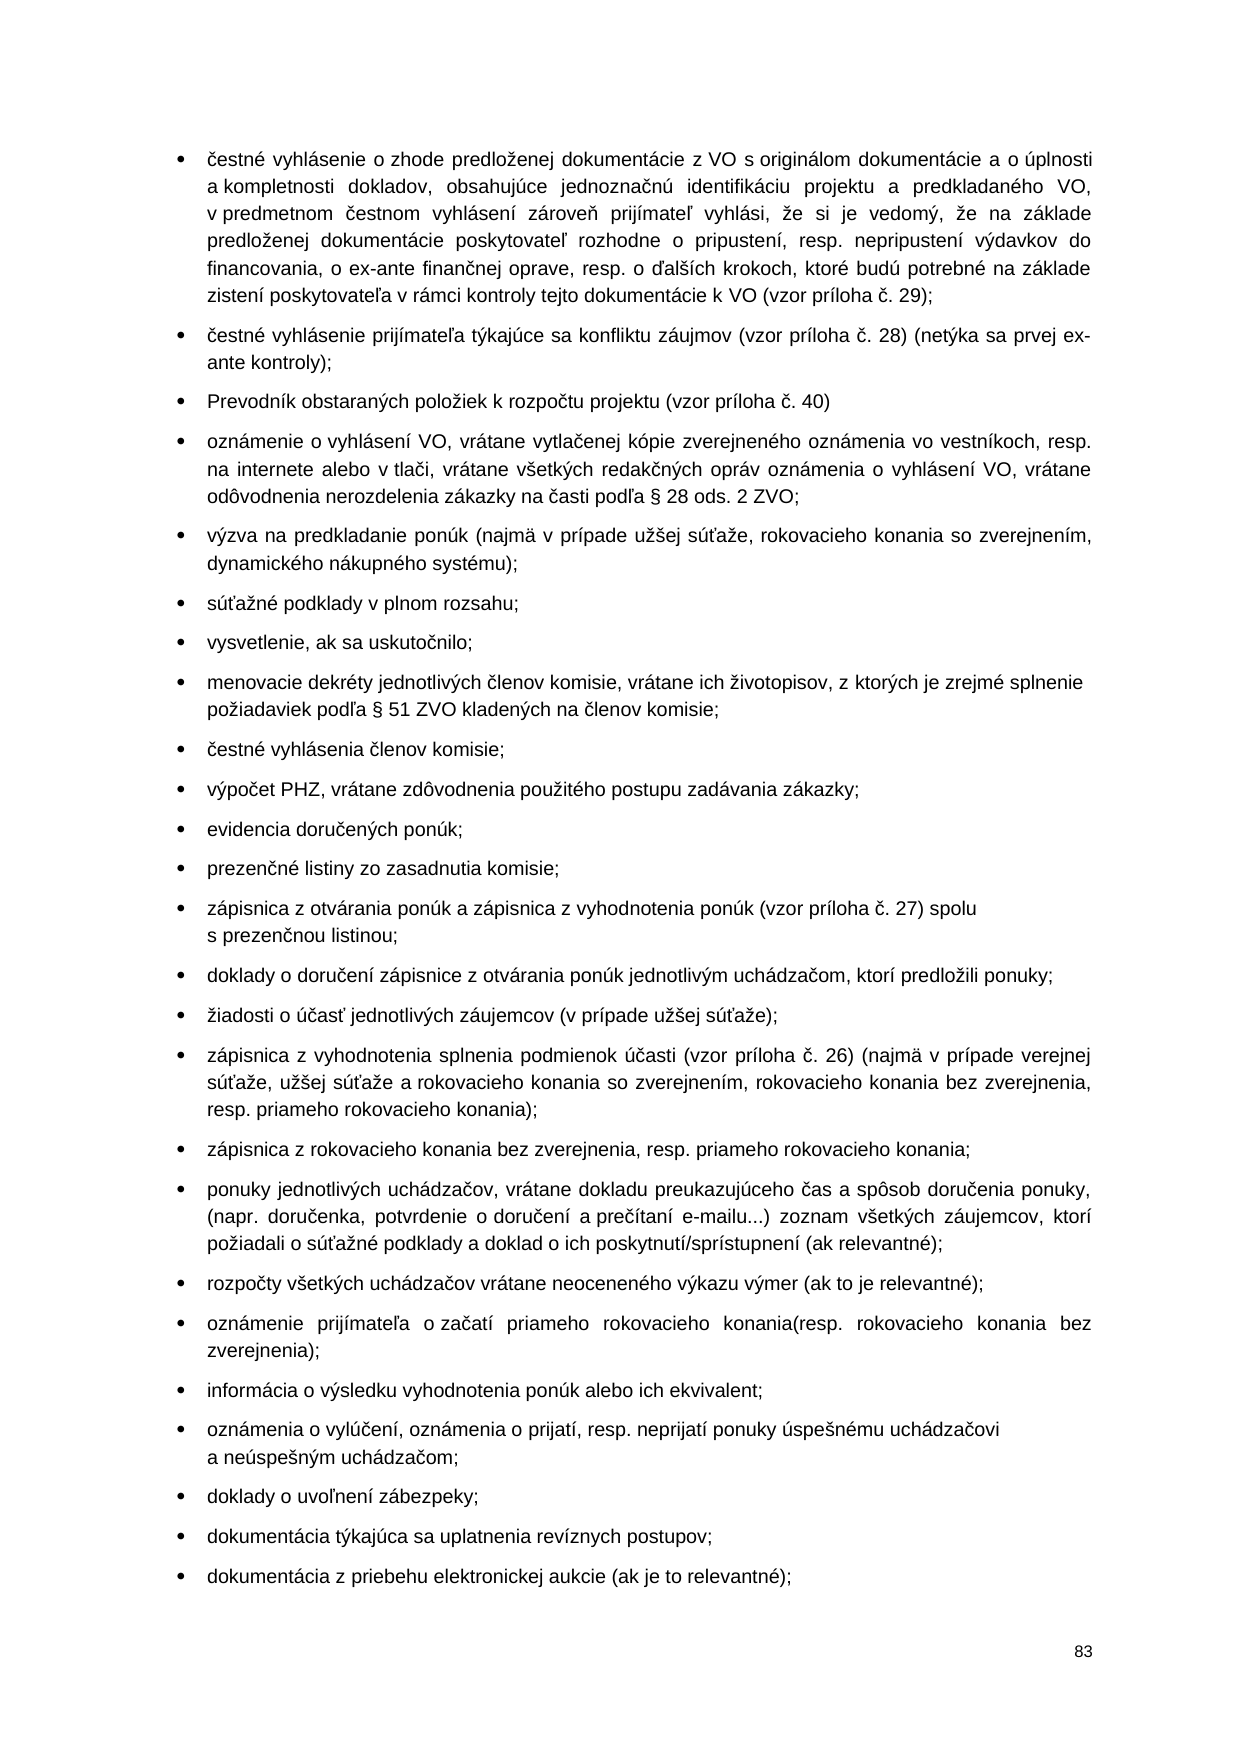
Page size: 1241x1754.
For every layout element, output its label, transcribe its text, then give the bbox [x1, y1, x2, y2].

text výpočet PHZ, vrátane zdôvodnenia použitého postupu zadávania zákazky; [177, 778, 1092, 801]
text oznámenia o vylúčení, oznámenia o prijatí, resp. neprijatí ponuky úspešnému uchádzačovi a neúspešným uchádzačom; [177, 1418, 1092, 1468]
text doklady o uvoľnení zábezpeky; [177, 1485, 1092, 1508]
text Prevodník obstaraných položiek k rozpočtu projektu (vzor príloha č. 40) [177, 390, 1092, 413]
text evidencia doručených ponúk; [177, 817, 1092, 840]
text zápisnica z otvárania ponúk a zápisnica z vyhodnotenia ponúk (vzor príloha č. 27) spolu s prezenčnou listinou; [177, 897, 1092, 947]
text dokumentácia týkajúca sa uplatnenia revíznych postupov; [177, 1525, 1092, 1548]
text čestné vyhlásenie prijímateľa týkajúce sa konfliktu záujmov (vzor príloha č. 28) (netýka sa prvej ex-ante kontroly); [177, 323, 1092, 373]
text doklady o doručení zápisnice z otvárania ponúk jednotlivým uchádzačom, ktorí predložili ponuky; [177, 964, 1092, 987]
text zápisnica z vyhodnotenia splnenia podmienok účasti (vzor príloha č. 26) (najmä v prípade verejnej súťaže, užšej súťaže a rokovacieho konania so zverejnením, rokovacieho konania bez zverejnenia, resp. priameho rokovacieho konania); [177, 1044, 1092, 1121]
text výzva na predkladanie ponúk (najmä v prípade užšej súťaže, rokovacieho konania so zverejnením, dynamického nákupného systému); [177, 524, 1092, 574]
text menovacie dekréty jednotlivých členov komisie, vrátane ich životopisov, z ktorých je zrejmé splnenie požiadaviek podľa § 51 ZVO kladených na členov komisie; [177, 671, 1092, 721]
text oznámenie o vyhlásení VO, vrátane vytlačenej kópie zverejneného oznámenia vo vestníkoch, resp. na internete alebo v tlači, vrátane všetkých redakčných opráv oznámenia o vyhlásení VO, vrátane odôvodnenia nerozdelenia zákazky na časti podľa § 28 ods. 2 ZVO; [177, 430, 1092, 507]
text žiadosti o účasť jednotlivých záujemcov (v prípade užšej súťaže); [177, 1004, 1092, 1027]
text dokumentácia z priebehu elektronickej aukcie (ak je to relevantné); [177, 1565, 1092, 1588]
text rozpočty všetkých uchádzačov vrátane neoceneného výkazu výmer (ak to je relevantné); [177, 1272, 1092, 1294]
text prezenčné listiny zo zasadnutia komisie; [177, 857, 1092, 880]
text vysvetlenie, ak sa uskutočnilo; [177, 631, 1092, 654]
text čestné vyhlásenia členov komisie; [177, 738, 1092, 761]
text súťažné podklady v plnom rozsahu; [177, 591, 1092, 614]
text ponuky jednotlivých uchádzačov, vrátane dokladu preukazujúceho čas a spôsob doručenia ponuky, (napr. doručenka, potvrdenie o doručení a prečítaní e-mailu...) zoznam všetkých záujemcov, ktorí požiadali o súťažné podklady a doklad o ich poskytnutí/sprístupnení (ak relevantné); [177, 1178, 1092, 1255]
text čestné vyhlásenie o zhode predloženej dokumentácie z VO s originálom dokumentácie a o úplnosti a kompletnosti dokladov, obsahujúce jednoznačnú identifikáciu projektu a predkladaného VO, v predmetnom čestnom vyhlásení zároveň prijímateľ vyhlási, že si je vedomý, že na základe predloženej dokumentácie poskytovateľ rozhodne o pripustení, resp. nepripustení výdavkov do financovania, o ex-ante finančnej oprave, resp. o ďalších krokoch, ktoré budú potrebné na základe zistení poskytovateľa v rámci kontroly tejto dokumentácie k VO (vzor príloha č. 29); [177, 148, 1092, 306]
text zápisnica z rokovacieho konania bez zverejnenia, resp. priameho rokovacieho konania; [177, 1138, 1092, 1161]
text oznámenie prijímateľa o začatí priameho rokovacieho konania(resp. rokovacieho konania bez zverejnenia); [177, 1312, 1092, 1362]
text informácia o výsledku vyhodnotenia ponúk alebo ich ekvivalent; [177, 1378, 1092, 1401]
